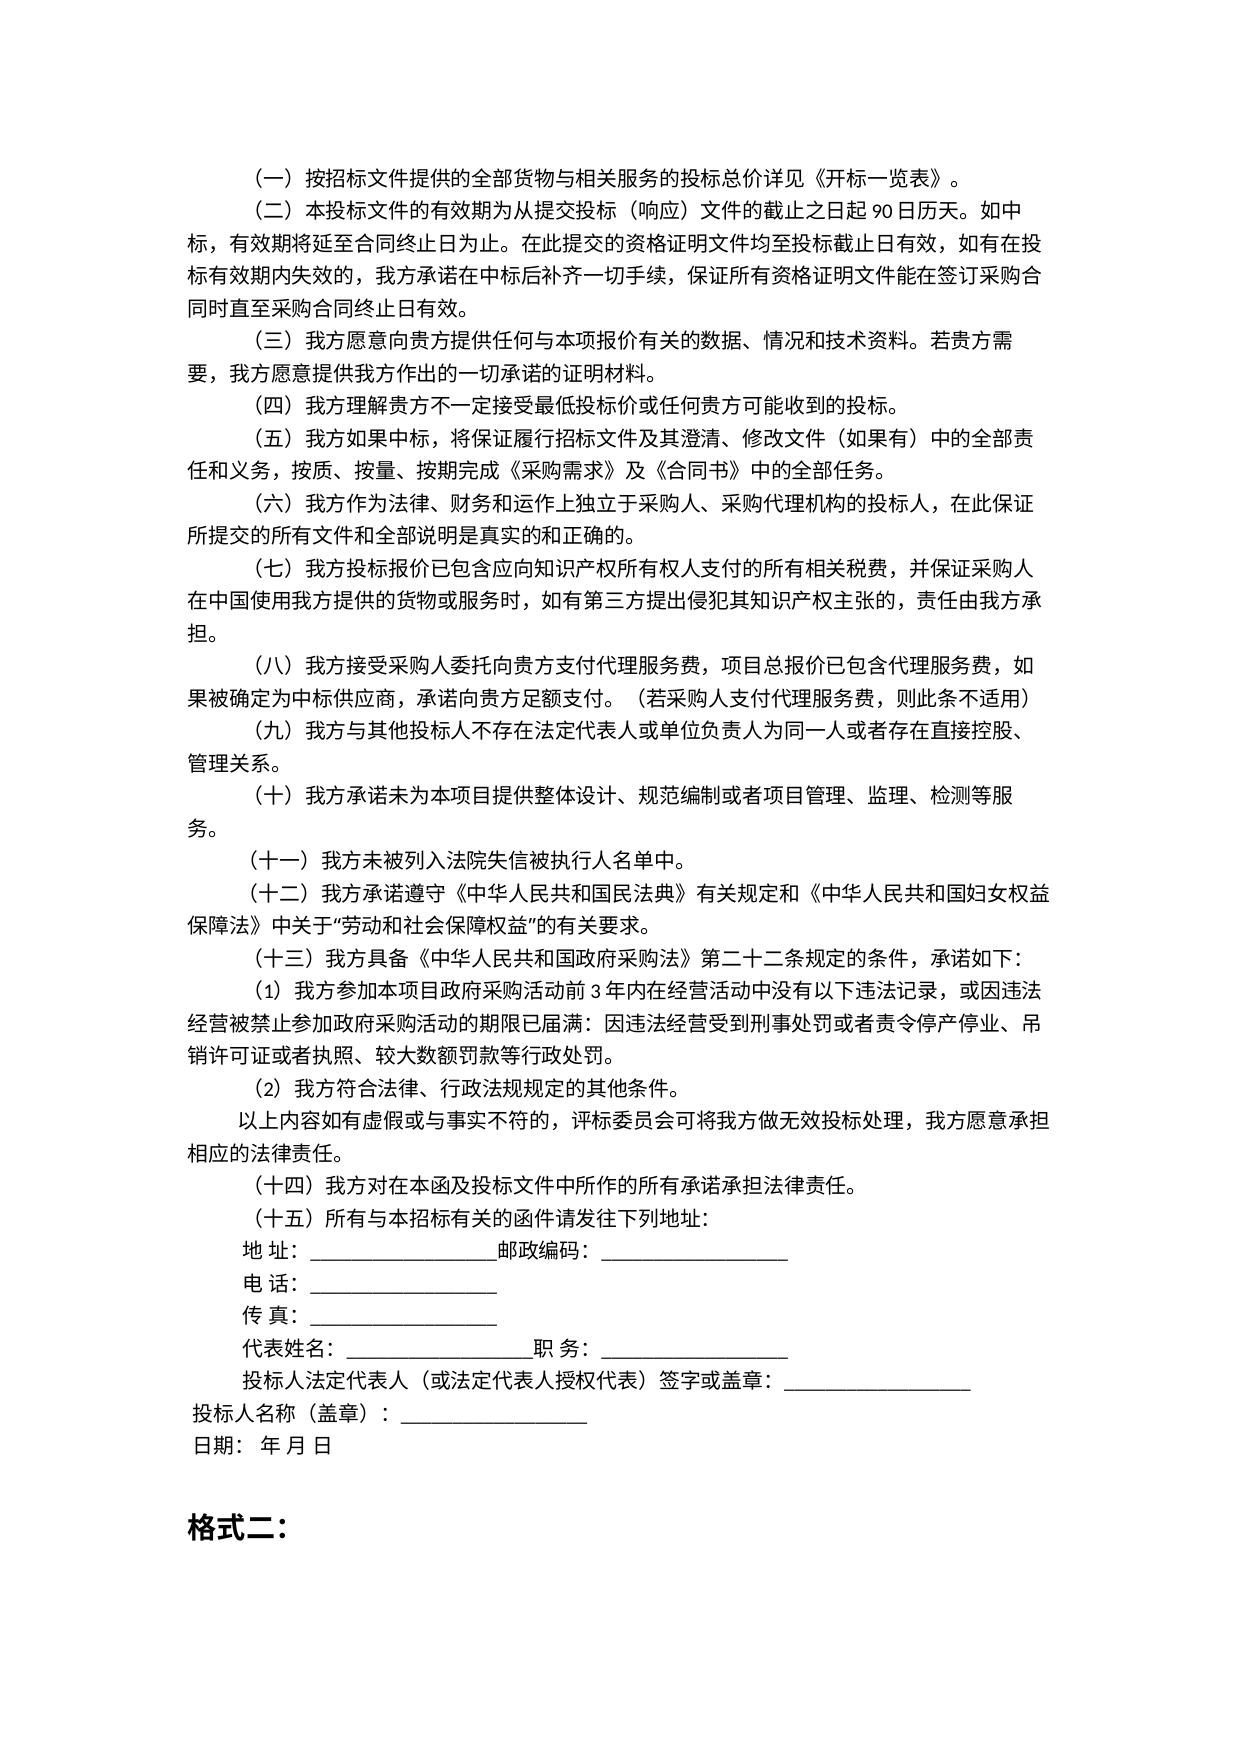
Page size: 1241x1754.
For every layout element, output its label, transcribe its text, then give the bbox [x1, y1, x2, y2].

text （四）我方理解贵方不一定接受最低投标价或任何贵方可能收到的投标。 [187, 389, 1053, 422]
text 以上内容如有虚假或与事实不符的，评标委员会可将我方做无效投标处理，我方愿意承担相应的法律责任。 [187, 1104, 1053, 1169]
text （六）我方作为法律、财务和运作上独立于采购人、采购代理机构的投标人，在此保证所提交的所有文件和全部说明是真实的和正确的。 [187, 487, 1053, 552]
text （十一）我方未被列入法院失信被执行人名单中。 [187, 844, 1053, 877]
text （七）我方投标报价已包含应向知识产权所有权人支付的所有相关税费，并保证采购人在中国使用我方提供的货物或服务时，如有第三方提出侵犯其知识产权主张的，责任由我方承担。 [187, 552, 1053, 649]
text （八）我方接受采购人委托向贵方支付代理服务费，项目总报价已包含代理服务费，如果被确定为中标供应商，承诺向贵方足额支付。（若采购人支付代理服务费，则此条不适用） [187, 649, 1053, 714]
text （九）我方与其他投标人不存在法定代表人或单位负责人为同一人或者存在直接控股、管理关系。 [187, 714, 1053, 779]
text （1）我方参加本项目政府采购活动前3年内在经营活动中没有以下违法记录，或因违法经营被禁止参加政府采购活动的期限已届满：因违法经营受到刑事处罚或者责令停产停业、吊销许可证或者执照、较大数额罚款等行政处罚。 [187, 974, 1053, 1072]
text （十）我方承诺未为本项目提供整体设计、规范编制或者项目管理、监理、检测等服务。 [187, 779, 1053, 844]
text （一）按招标文件提供的全部货物与相关服务的投标总价详见《开标一览表》。 [187, 162, 1053, 194]
text 电 话：__________________ [187, 1267, 1053, 1299]
text （十三）我方具备《中华人民共和国政府采购法》第二十二条规定的条件，承诺如下： [187, 942, 1053, 974]
text 投标人法定代表人（或法定代表人授权代表）签字或盖章：__________________ [187, 1364, 1053, 1397]
text 格式二： [187, 1494, 1053, 1559]
text （三）我方愿意向贵方提供任何与本项报价有关的数据、情况和技术资料。若贵方需要，我方愿意提供我方作出的一切承诺的证明材料。 [187, 324, 1053, 389]
text （十二）我方承诺遵守《中华人民共和国民法典》有关规定和《中华人民共和国妇女权益保障法》中关于“劳动和社会保障权益”的有关要求。 [187, 877, 1053, 942]
text （二）本投标文件的有效期为从提交投标（响应）文件的截止之日起90日历天。如中标，有效期将延至合同终止日为止。在此提交的资格证明文件均至投标截止日有效，如有在投标有效期内失效的，我方承诺在中标后补齐一切手续，保证所有资格证明文件能在签订采购合同时直至采购合同终止日有效。 [187, 194, 1053, 324]
text 投标人名称（盖章）：__________________ [187, 1397, 1053, 1429]
text （十五）所有与本招标有关的函件请发往下列地址： [187, 1202, 1053, 1234]
text （五）我方如果中标，将保证履行招标文件及其澄清、修改文件（如果有）中的全部责任和义务，按质、按量、按期完成《采购需求》及《合同书》中的全部任务。 [187, 422, 1053, 487]
text 日期： 年 月 日 [187, 1429, 1053, 1462]
text 代表姓名：__________________职 务：__________________ [187, 1332, 1053, 1364]
text （十四）我方对在本函及投标文件中所作的所有承诺承担法律责任。 [187, 1169, 1053, 1202]
text 传 真：__________________ [187, 1299, 1053, 1332]
text 地 址：__________________邮政编码：__________________ [187, 1234, 1053, 1267]
text （2）我方符合法律、行政法规规定的其他条件。 [187, 1072, 1053, 1104]
